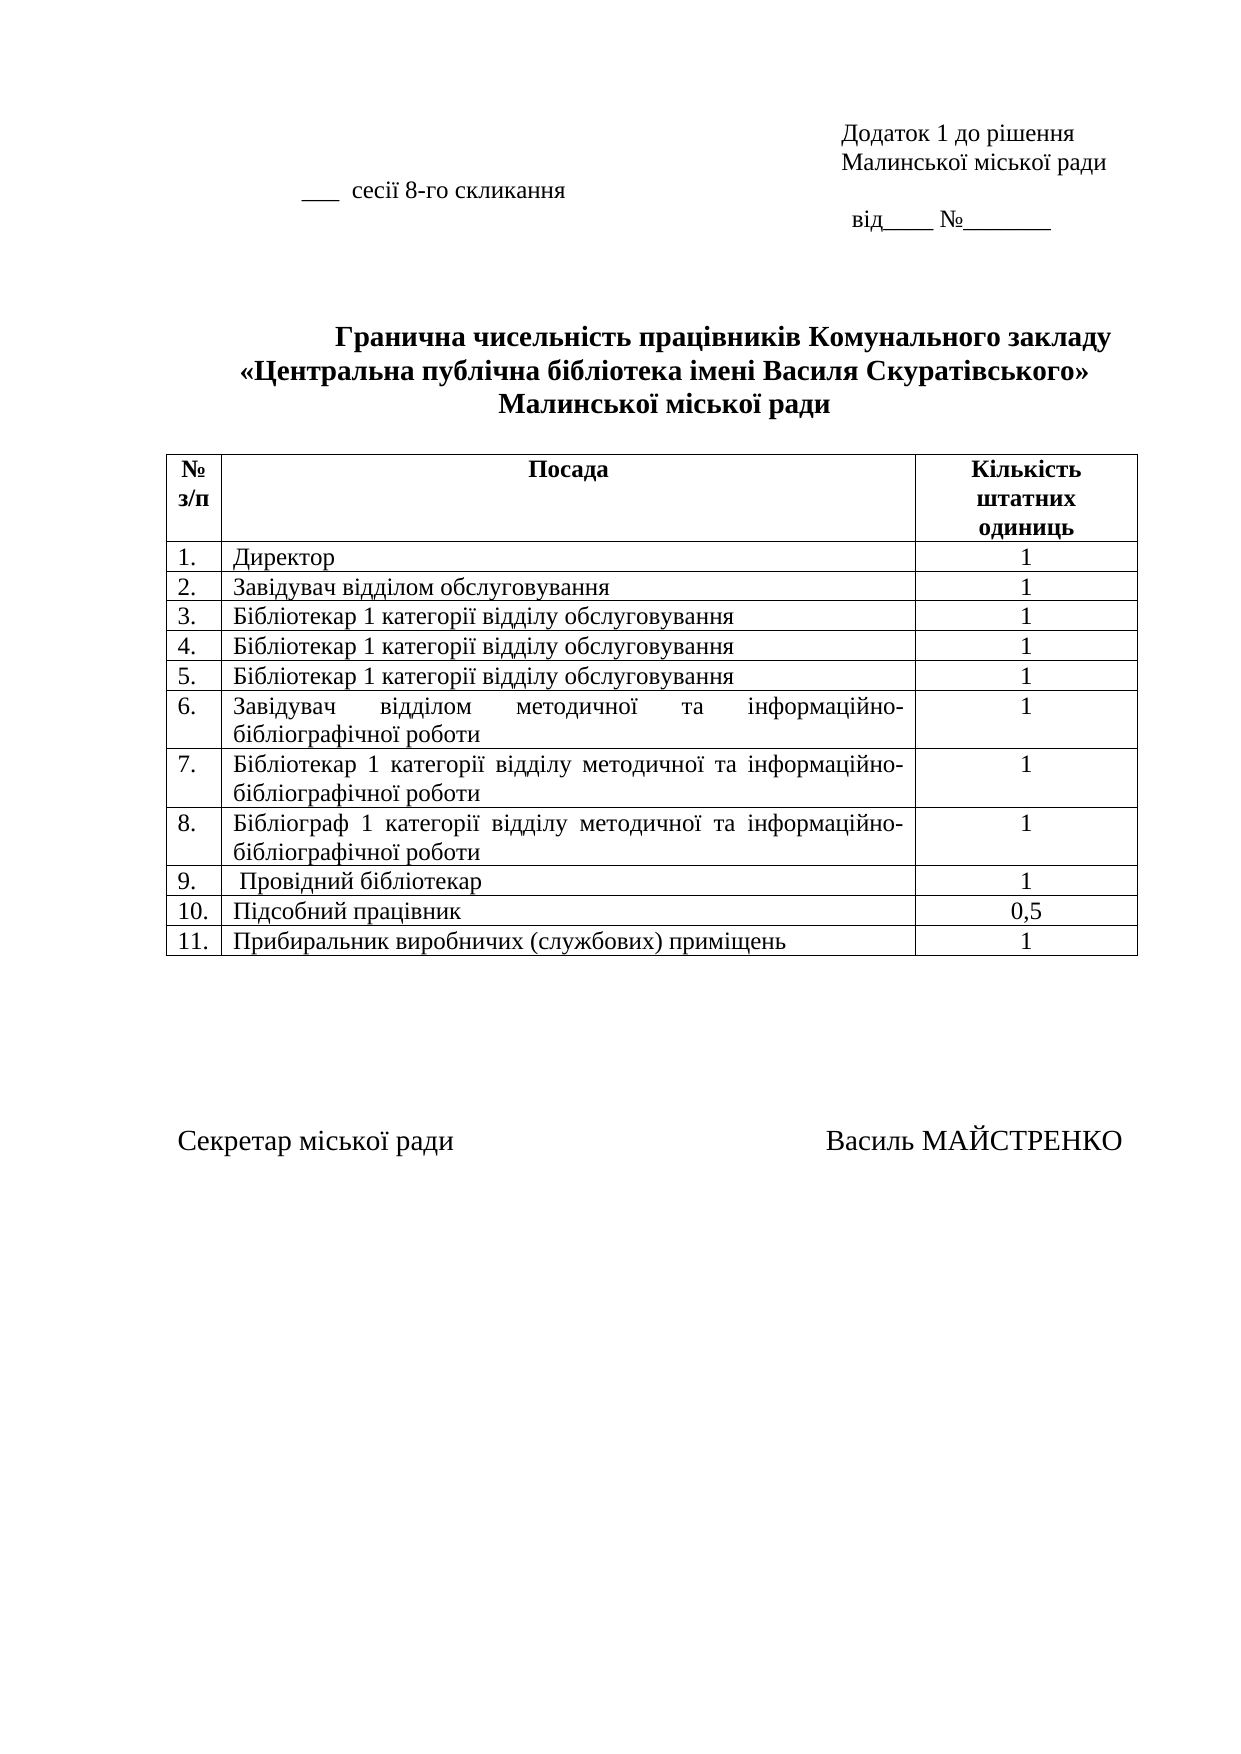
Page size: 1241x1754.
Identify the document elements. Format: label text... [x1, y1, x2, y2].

table_cell Прибиральник виробничих (службових) приміщень [222, 926, 915, 955]
table_header Посада [222, 455, 915, 541]
table_cell 9. [167, 866, 221, 895]
table_cell Бібліотекар 1 категорії відділу обслуговування [222, 631, 915, 660]
table_cell 1 [916, 866, 1137, 895]
table_cell 0,5 [916, 896, 1137, 925]
table_cell 7. [167, 749, 221, 807]
table_cell 1 [916, 572, 1137, 600]
table_cell Бібліотекар 1 категорії відділу обслуговування [222, 661, 915, 690]
table_header Кількість штатних одиниць [916, 455, 1137, 541]
table_cell 1 [916, 601, 1137, 630]
table_cell Бібліограф 1 категорії відділу методичної та інформаційно-бібліографічної роботи [222, 808, 915, 865]
table_cell 3. [167, 601, 221, 630]
text від____ №_______ [177, 204, 1152, 233]
text Малинської міської ради [723, 147, 1152, 176]
table_cell 6. [167, 691, 221, 748]
table_cell 1 [916, 661, 1137, 690]
table_cell Бібліотекар 1 категорії відділу обслуговування [222, 601, 915, 630]
table_cell 1 [916, 808, 1137, 865]
table_cell 4. [167, 631, 221, 660]
table_cell 1. [167, 542, 221, 571]
text Секретар міської ради Василь МАЙСТРЕНКО [177, 1123, 1152, 1157]
table_header № з/п [167, 455, 221, 541]
table_cell 8. [167, 808, 221, 865]
table_cell Бібліотекар 1 категорії відділу методичної та інформаційно-бібліографічної роботи [222, 749, 915, 807]
table_cell Провідний бібліотекар [222, 866, 915, 895]
text Гранична чисельність працівників Комунального закладу «Центральна публічна бібліотека імені Василя Скуратівського» Малинської міської ради [177, 319, 1152, 420]
table_cell 1 [916, 542, 1137, 571]
table_cell 2. [167, 572, 221, 600]
text Додаток 1 до рішення [767, 118, 1152, 147]
table_cell 1 [916, 631, 1137, 660]
text ___ сесії 8-го скликання [177, 176, 1152, 204]
table_cell 1 [916, 926, 1137, 955]
table_cell 10. [167, 896, 221, 925]
table_cell Завідувач відділом обслуговування [222, 572, 915, 600]
table_cell 1 [916, 749, 1137, 807]
table_cell Завідувач відділом методичної та інформаційно-бібліографічної роботи [222, 691, 915, 748]
table_cell 1 [916, 691, 1137, 748]
table_cell Підсобний працівник [222, 896, 915, 925]
table_cell 5. [167, 661, 221, 690]
table_cell 11. [167, 926, 221, 955]
table_cell Директор [222, 542, 915, 571]
